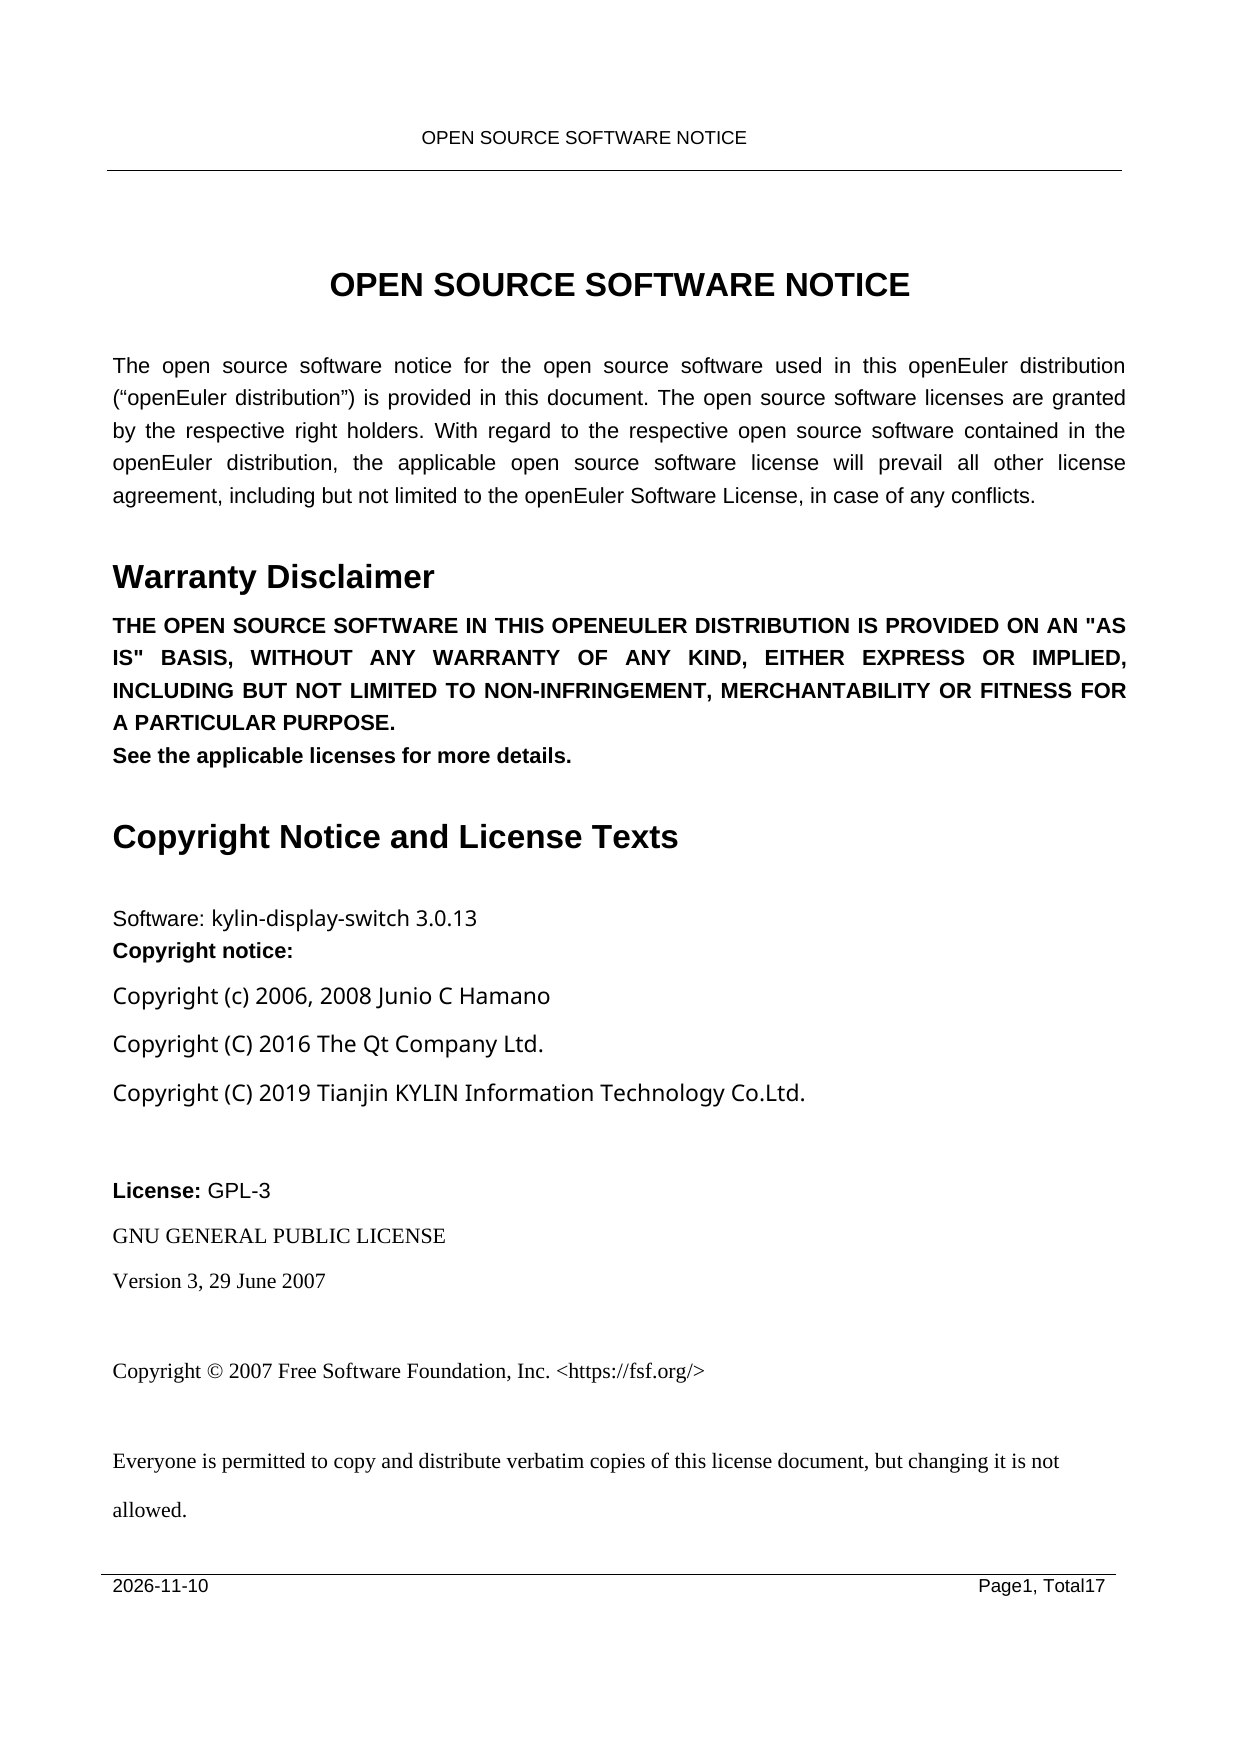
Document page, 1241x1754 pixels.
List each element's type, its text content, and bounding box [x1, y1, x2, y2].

text Version 3, 29 June 2007 [112, 1264, 1128, 1297]
text Software: kylin-display-switch 3.0.13 [112, 901, 1128, 934]
text GNU GENERAL PUBLIC LICENSE [112, 1219, 1128, 1252]
text Copyright notice: [112, 934, 1128, 966]
text Copyright © 2007 Free Software Foundation, Inc. <https://fsf.org/> [112, 1354, 1128, 1387]
text The open source software notice for the open source software used in this openEuler distribution (“openEuler distribution”) is provided in this document. The open source software licenses are granted by the respective right holders. With regard to the respective open source software contained in the openEuler distribution, the applicable open source software license will prevail all other license agreement, including but not limited to the openEuler Software License, in case of any conflicts. [112, 349, 1128, 511]
text OPEN SOURCE SOFTWARE NOTICE [112, 251, 1128, 316]
text License: GPL-3 [112, 1174, 1128, 1207]
text Everyone is permitted to copy and distribute verbatim copies of this license document, but changing it is not allowed. [112, 1445, 1128, 1526]
text Copyright Notice and License Texts [112, 804, 1128, 869]
text Warranty Disclaimer [112, 544, 1128, 609]
text Copyright (c) 2006, 2008 Junio C Hamano Copyright (C) 2016 The Qt Company Ltd. Copyright (C) 2019 Tianjin KYLIN Information Technology Co.Ltd. [112, 979, 1128, 1158]
text THE OPEN SOURCE SOFTWARE IN THIS OPENEULER DISTRIBUTION IS PROVIDED ON AN "AS IS" BASIS, WITHOUT ANY WARRANTY OF ANY KIND, EITHER EXPRESS OR IMPLIED, INCLUDING BUT NOT LIMITED TO NON-INFRINGEMENT, MERCHANTABILITY OR FITNESS FOR A PARTICULAR PURPOSE. See the applicable licenses for more details. [112, 609, 1128, 771]
